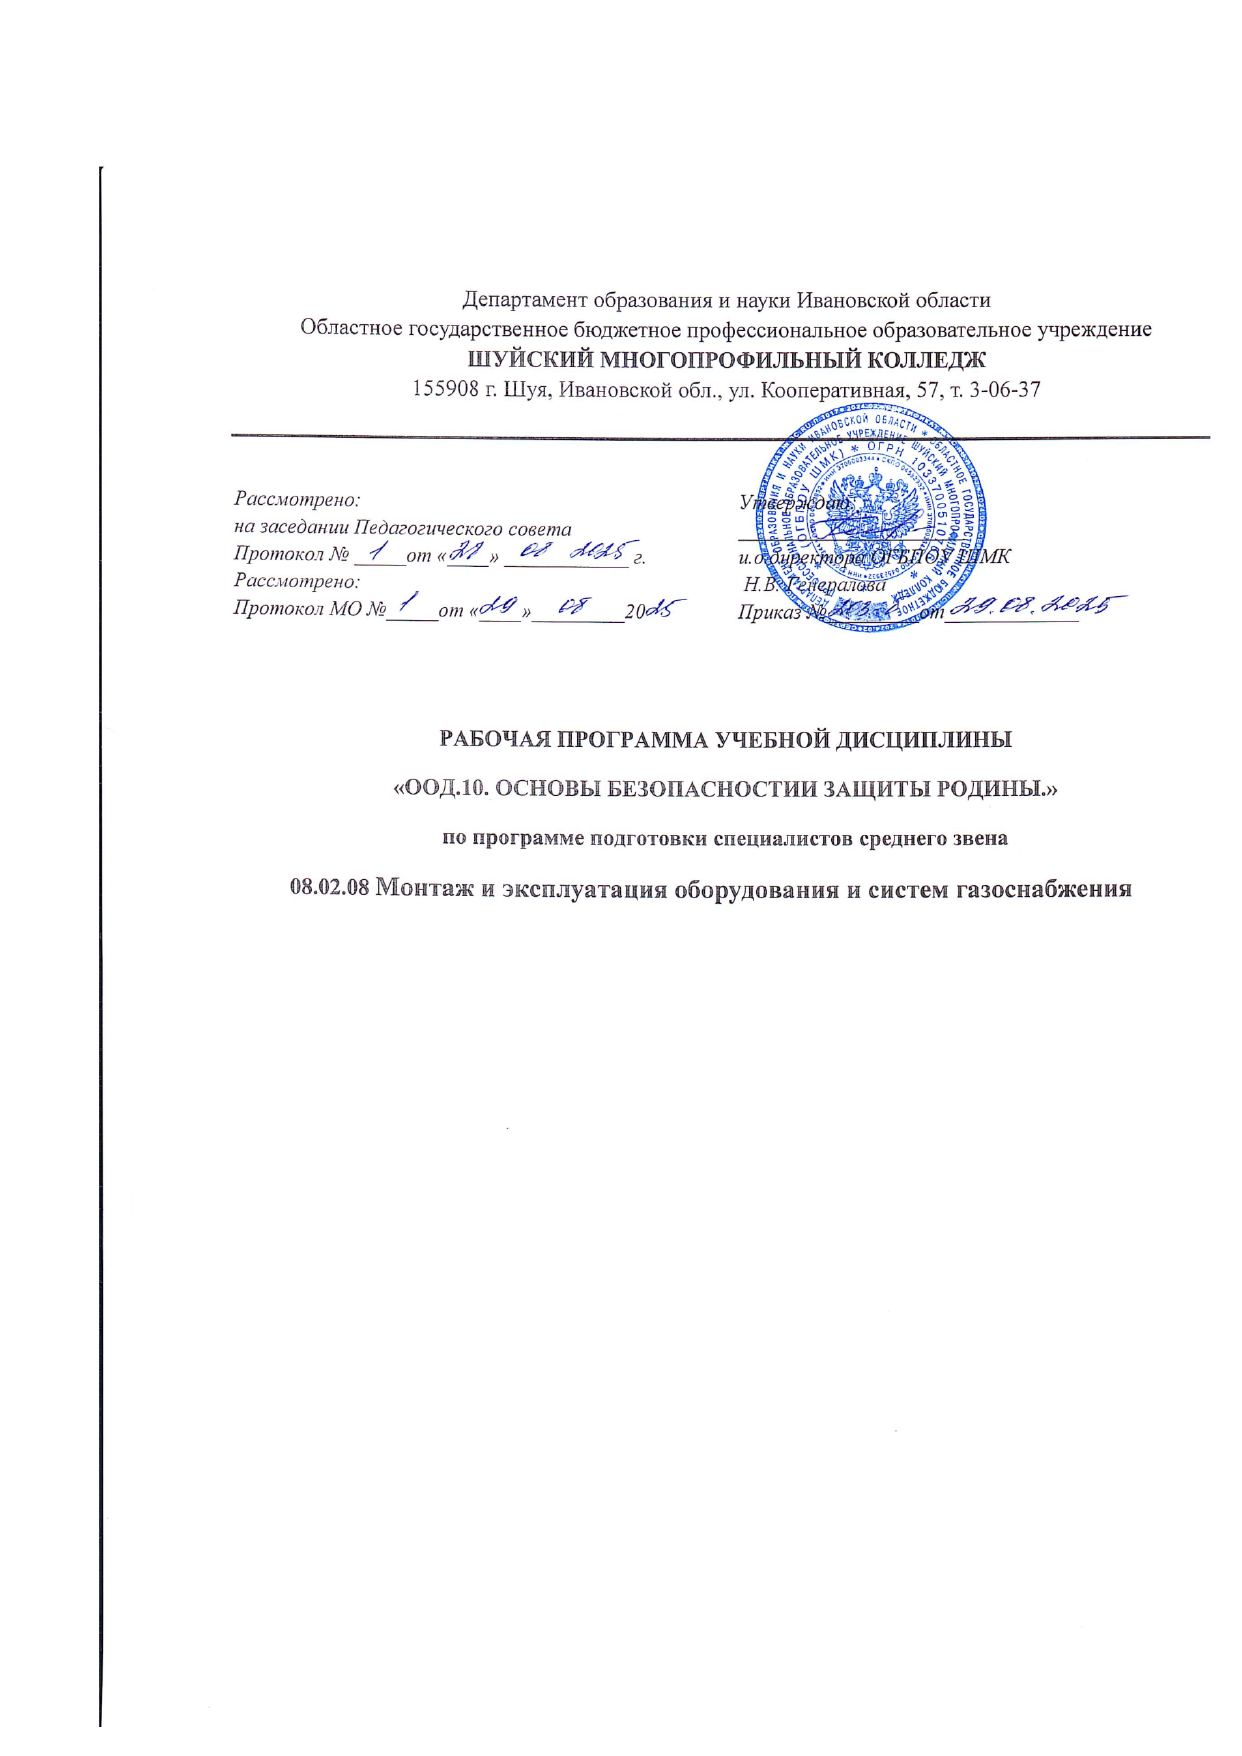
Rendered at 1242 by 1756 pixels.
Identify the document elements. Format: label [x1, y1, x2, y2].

picture [91, 156, 1211, 1727]
